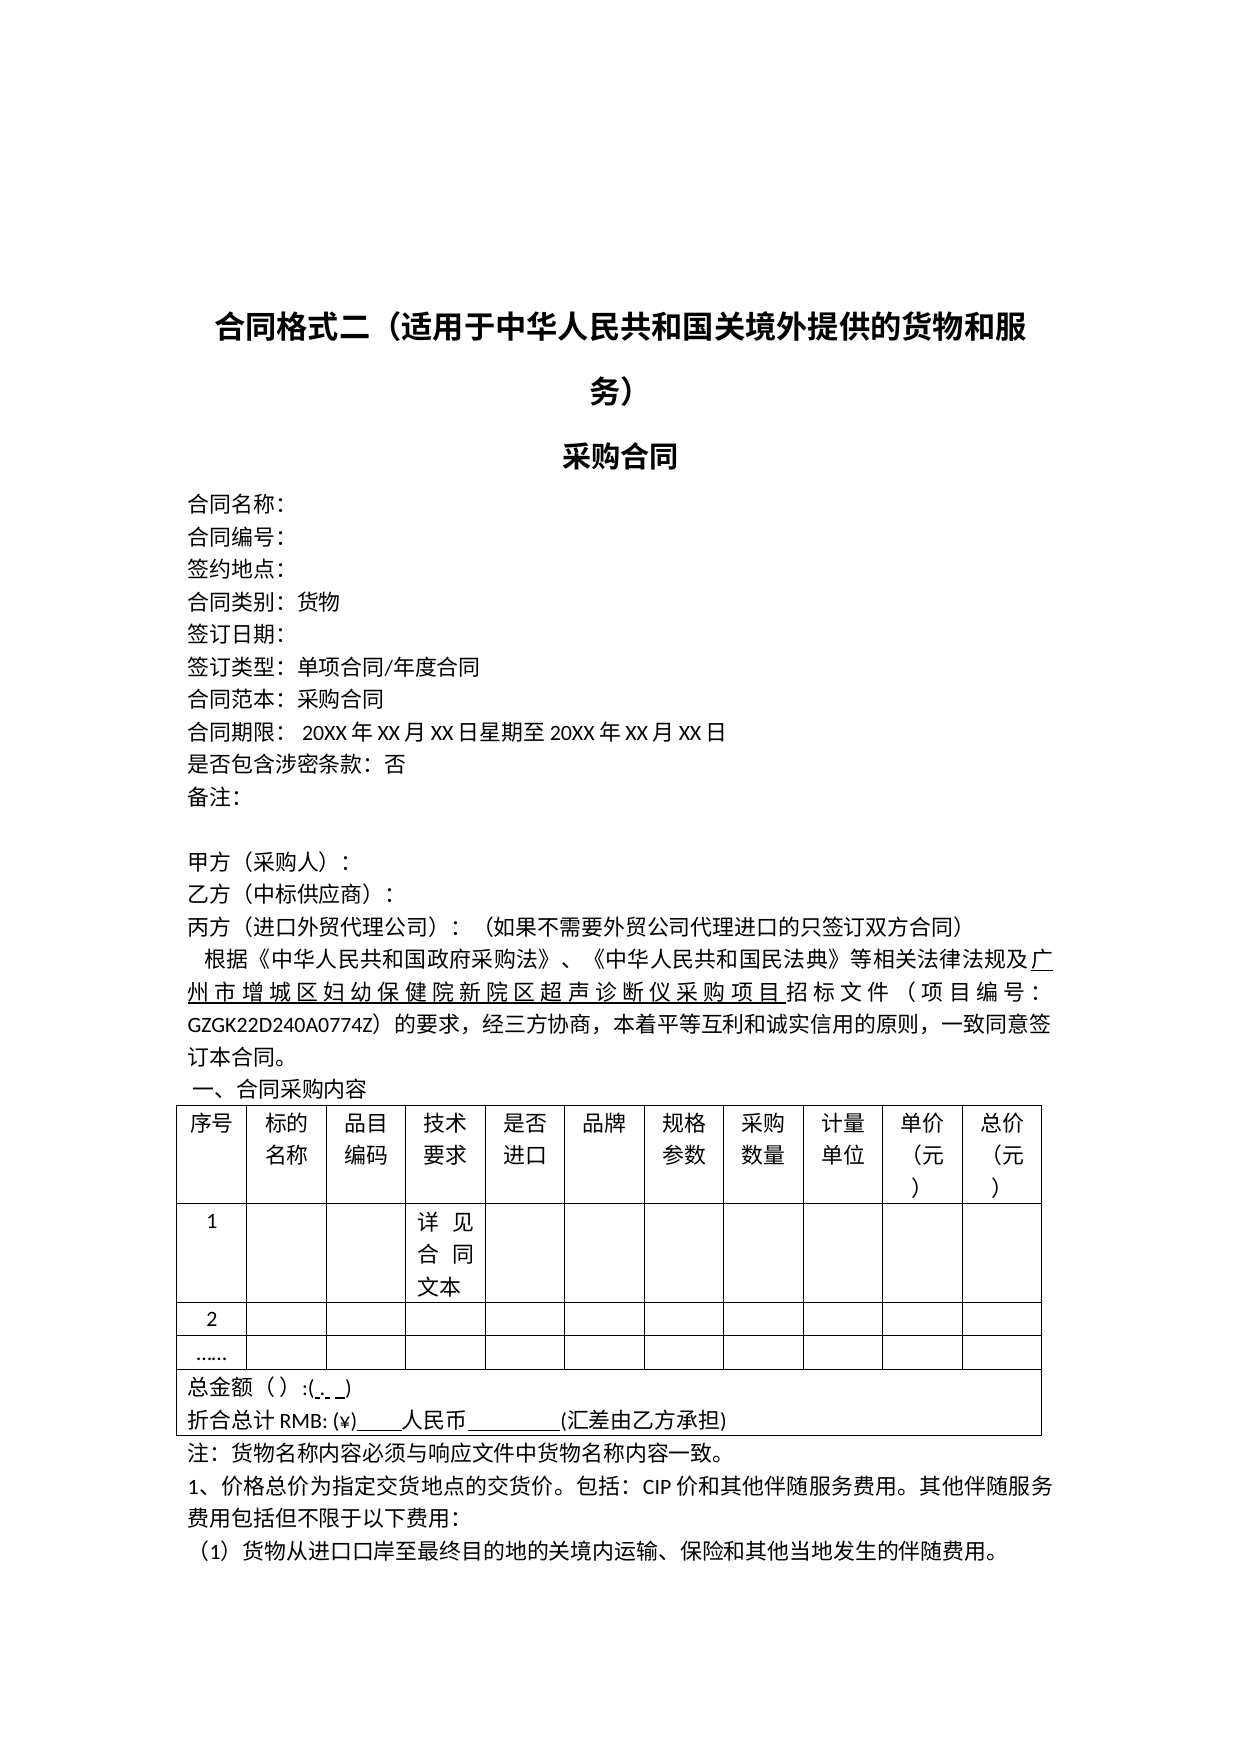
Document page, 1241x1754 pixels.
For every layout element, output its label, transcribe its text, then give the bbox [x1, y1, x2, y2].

table_header 标的名称 [247, 1106, 326, 1203]
table_cell [486, 1336, 564, 1369]
text 合同名称： [187, 487, 1053, 519]
table_cell [963, 1336, 1041, 1369]
table_header 总价（元） [963, 1106, 1041, 1203]
text 签订日期： [187, 617, 1053, 649]
table_cell [406, 1303, 485, 1335]
table_cell [724, 1303, 803, 1335]
text 合同范本：采购合同 [187, 682, 1053, 714]
table_cell [724, 1336, 803, 1369]
table_cell [327, 1204, 405, 1302]
table_cell [486, 1303, 564, 1335]
table_header 技术要求 [406, 1106, 485, 1203]
text 根据《中华人民共和国政府采购法》、《中华人民共和国民法典》等相关法律法规及广州市增城区妇幼保健院新院区超声诊断仪采购项目招标文件（项目编号：GZGK22D240A0774Z）的要求，经三方协商，本着平等互利和诚实信用的原则，一致同意签订本合同。 [187, 942, 1053, 1072]
text 丙方（进口外贸代理公司）：（如果不需要外贸公司代理进口的只签订双方合同） [187, 909, 1053, 942]
text 合同类别：货物 [187, 584, 1053, 617]
text 甲方（采购人）： [187, 844, 1053, 877]
text 合同格式二（适用于中华人民共和国关境外提供的货物和服务） [187, 292, 1053, 422]
table_header 序号 [177, 1106, 246, 1203]
table_cell 1 [177, 1204, 246, 1302]
table_cell [247, 1303, 326, 1335]
table_header 单价（元） [883, 1106, 962, 1203]
table_cell [804, 1204, 882, 1302]
text 备注： [187, 779, 1053, 812]
table_cell [486, 1204, 564, 1302]
table_cell [247, 1204, 326, 1302]
table_header 计量单位 [804, 1106, 882, 1203]
text 合同编号： [187, 519, 1053, 552]
text 合同期限： 20XX年XX月XX日星期至20XX年XX月XX日 [187, 714, 1053, 747]
table_cell [883, 1204, 962, 1302]
table_cell 2 [177, 1303, 246, 1335]
table_cell [565, 1303, 644, 1335]
table_cell [963, 1303, 1041, 1335]
table_cell [247, 1336, 326, 1369]
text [187, 1436, 1053, 1566]
table_cell [565, 1336, 644, 1369]
table_cell [406, 1336, 485, 1369]
table_cell [963, 1204, 1041, 1302]
table_cell [645, 1204, 723, 1302]
text 乙方（中标供应商）： [187, 877, 1053, 909]
table_cell 详见合同文本 [406, 1204, 485, 1302]
table_header 采购数量 [724, 1106, 803, 1203]
table_header 是否进口 [486, 1106, 564, 1203]
table_header 规格参数 [645, 1106, 723, 1203]
table_cell [645, 1336, 723, 1369]
table_cell 总金额（ ）:( . ) 折合总计RMB: (¥) 人民币 (汇差由乙方承担) [177, 1370, 1041, 1435]
table_cell [327, 1336, 405, 1369]
text 采购合同 [187, 422, 1053, 487]
table_cell [804, 1336, 882, 1369]
text 签约地点： [187, 552, 1053, 584]
table_cell [883, 1303, 962, 1335]
table_cell [883, 1336, 962, 1369]
text 签订类型：单项合同/年度合同 [187, 649, 1053, 682]
text 一、合同采购内容 [187, 1072, 1053, 1104]
table_header 品目编码 [327, 1106, 405, 1203]
table_cell [724, 1204, 803, 1302]
table_cell [804, 1303, 882, 1335]
text 是否包含涉密条款：否 [187, 747, 1053, 779]
table_header 品牌 [565, 1106, 644, 1203]
table_cell [645, 1303, 723, 1335]
table_cell [327, 1303, 405, 1335]
table_cell …… [177, 1336, 246, 1369]
table_cell [565, 1204, 644, 1302]
